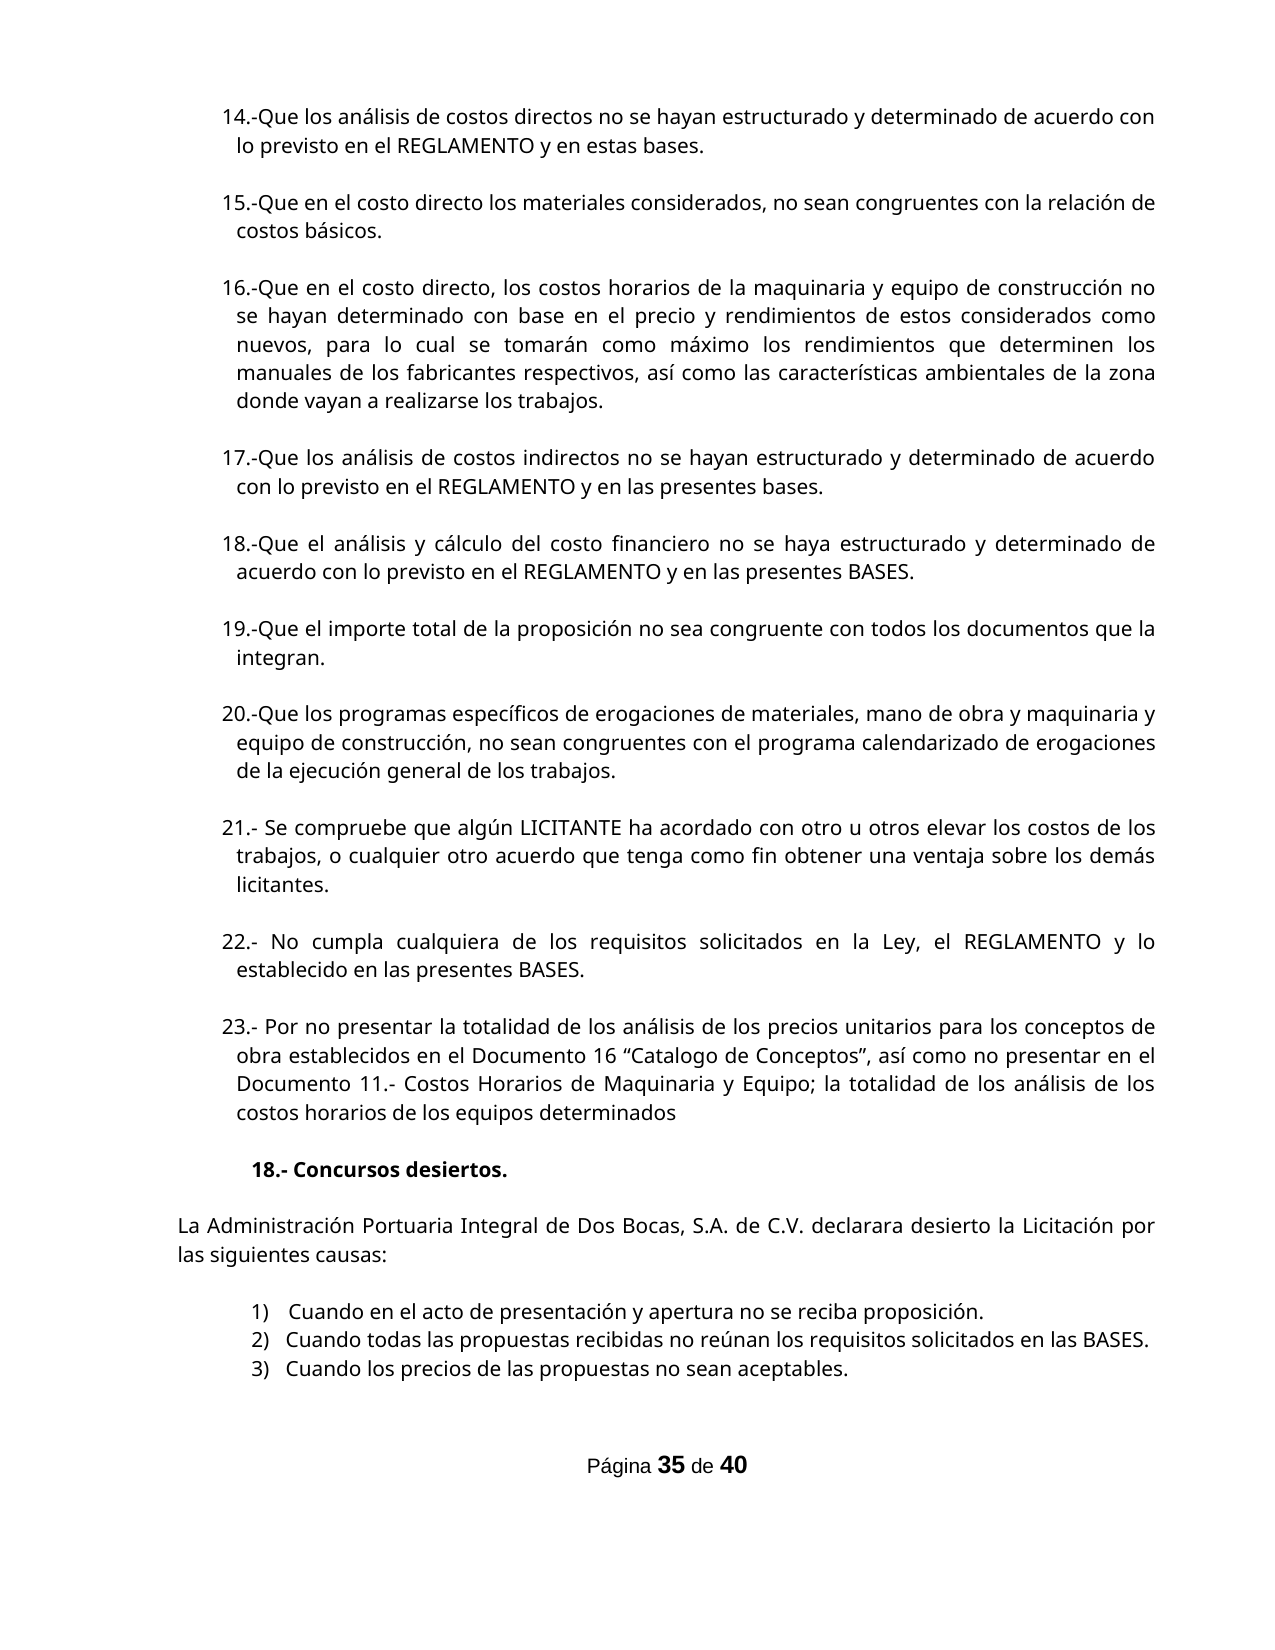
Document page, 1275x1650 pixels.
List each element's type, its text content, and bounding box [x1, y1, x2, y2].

text 3) Cuando los precios de las propuestas no sean aceptables. [177, 1354, 1157, 1382]
text 18.- Concursos desiertos. [177, 1155, 1157, 1183]
text 17.-Que los análisis de costos indirectos no se hayan estructurado y determinado de acuerdo con lo previsto en el REGLAMENTO y en las presentes bases. [222, 443, 1157, 500]
text 19.-Que el importe total de la proposición no sea congruente con todos los documentos que la integran. [222, 614, 1157, 671]
list Cuando en el acto de presentación y apertura no se reciba proposición. [251, 1297, 1157, 1325]
text 20.-Que los programas específicos de erogaciones de materiales, mano de obra y maquinaria y equipo de construcción, no sean congruentes con el programa calendarizado de erogaciones de la ejecución general de los trabajos. [222, 699, 1157, 785]
text 23.- Por no presentar la totalidad de los análisis de los precios unitarios para los conceptos de obra establecidos en el Documento 16 “Catalogo de Conceptos”, así como no presentar en el Documento 11.- Costos Horarios de Maquinaria y Equipo; la totalidad de los análisis de los costos horarios de los equipos determinados [222, 1012, 1157, 1126]
text 14.-Que los análisis de costos directos no se hayan estructurado y determinado de acuerdo con lo previsto en el REGLAMENTO y en estas bases. [222, 102, 1157, 159]
text 21.- Se compruebe que algún LICITANTE ha acordado con otro u otros elevar los costos de los trabajos, o cualquier otro acuerdo que tenga como fin obtener una ventaja sobre los demás licitantes. [222, 813, 1157, 898]
text La Administración Portuaria Integral de Dos Bocas, S.A. de C.V. declarara desierto la Licitación por las siguientes causas: [177, 1212, 1157, 1268]
text 22.- No cumpla cualquiera de los requisitos solicitados en la Ley, el REGLAMENTO y lo establecido en las presentes BASES. [222, 927, 1157, 984]
text 16.-Que en el costo directo, los costos horarios de la maquinaria y equipo de construcción no se hayan determinado con base en el precio y rendimientos de estos considerados como nuevos, para lo cual se tomarán como máximo los rendimientos que determinen los manuales de los fabricantes respectivos, así como las características ambientales de la zona donde vayan a realizarse los trabajos. [222, 273, 1157, 415]
text 18.-Que el análisis y cálculo del costo financiero no se haya estructurado y determinado de acuerdo con lo previsto en el REGLAMENTO y en las presentes BASES. [222, 529, 1157, 586]
text 15.-Que en el costo directo los materiales considerados, no sean congruentes con la relación de costos básicos. [222, 188, 1157, 244]
text 2) Cuando todas las propuestas recibidas no reúnan los requisitos solicitados en las BASES. [251, 1325, 1157, 1354]
